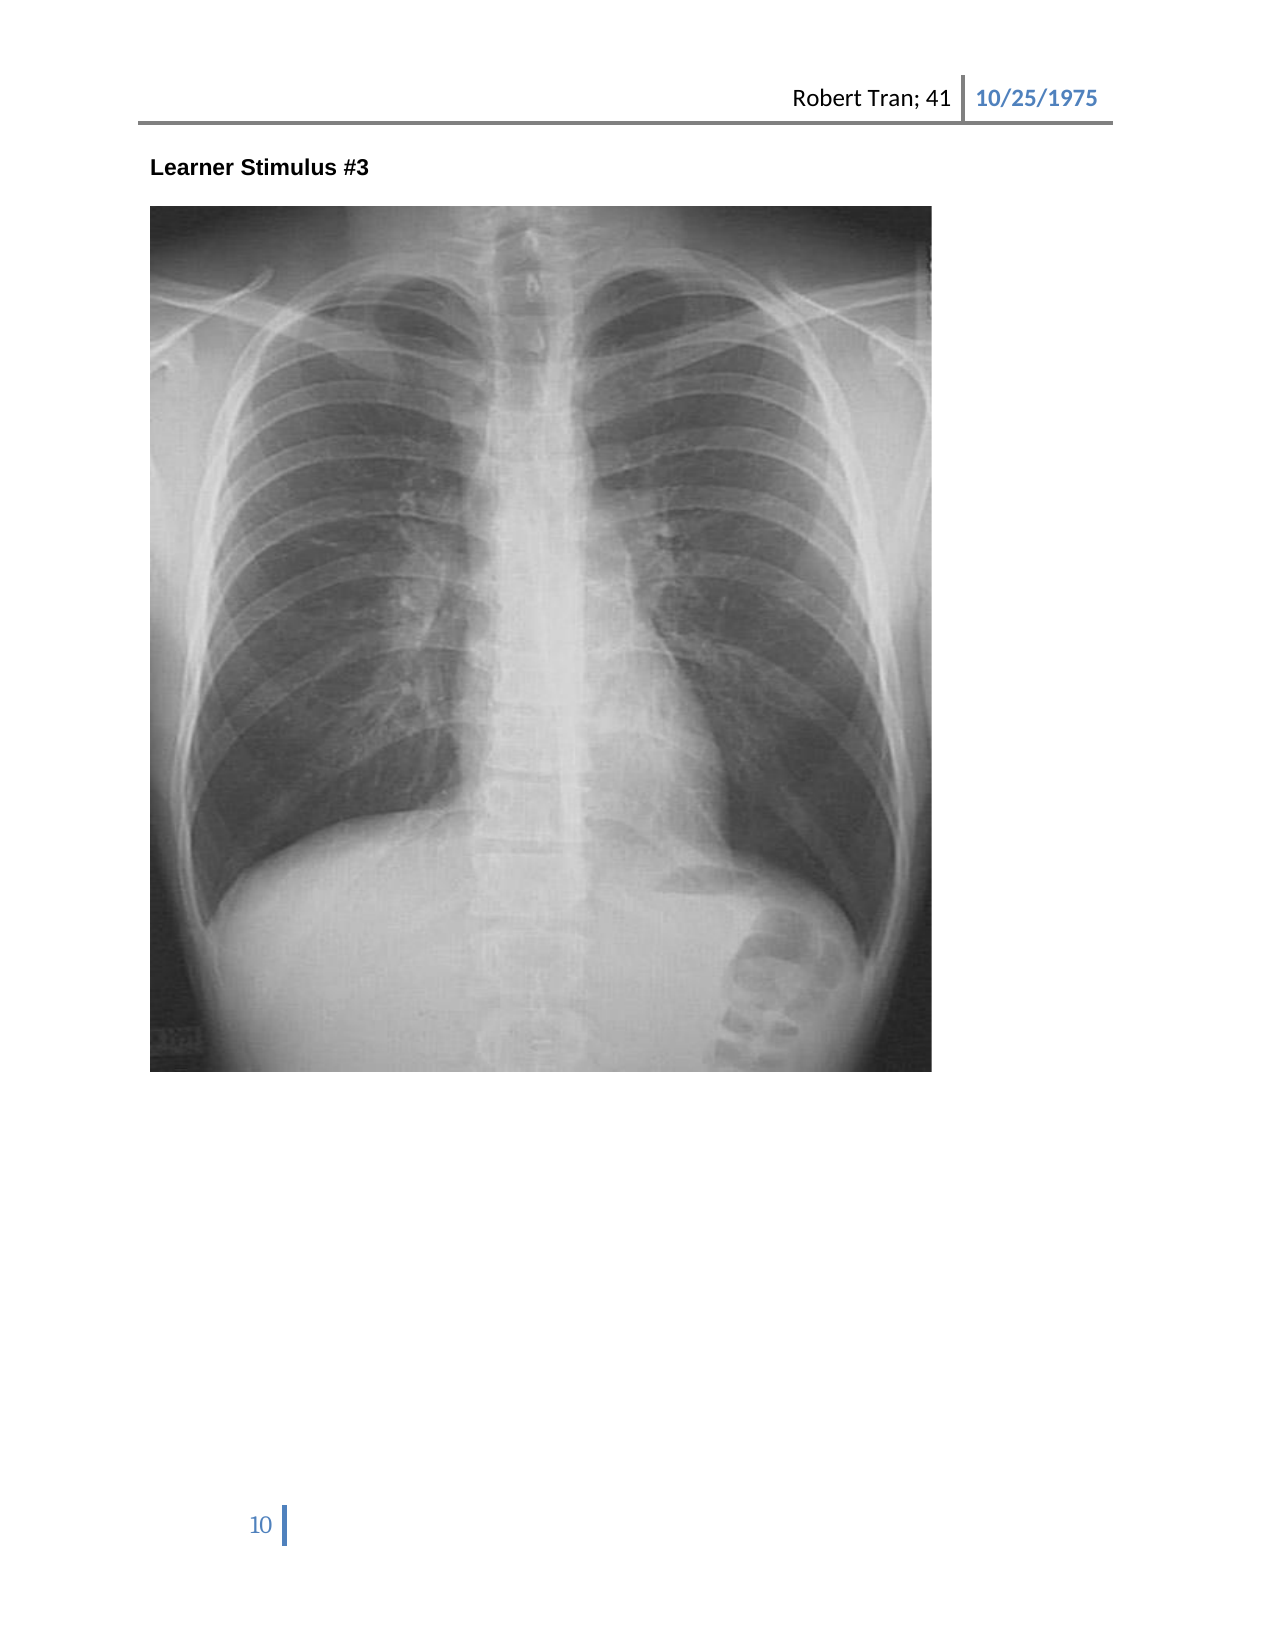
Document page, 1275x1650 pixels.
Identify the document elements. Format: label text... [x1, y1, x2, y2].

text Learner Stimulus #3 [150, 154, 1125, 180]
picture [150, 206, 932, 1072]
